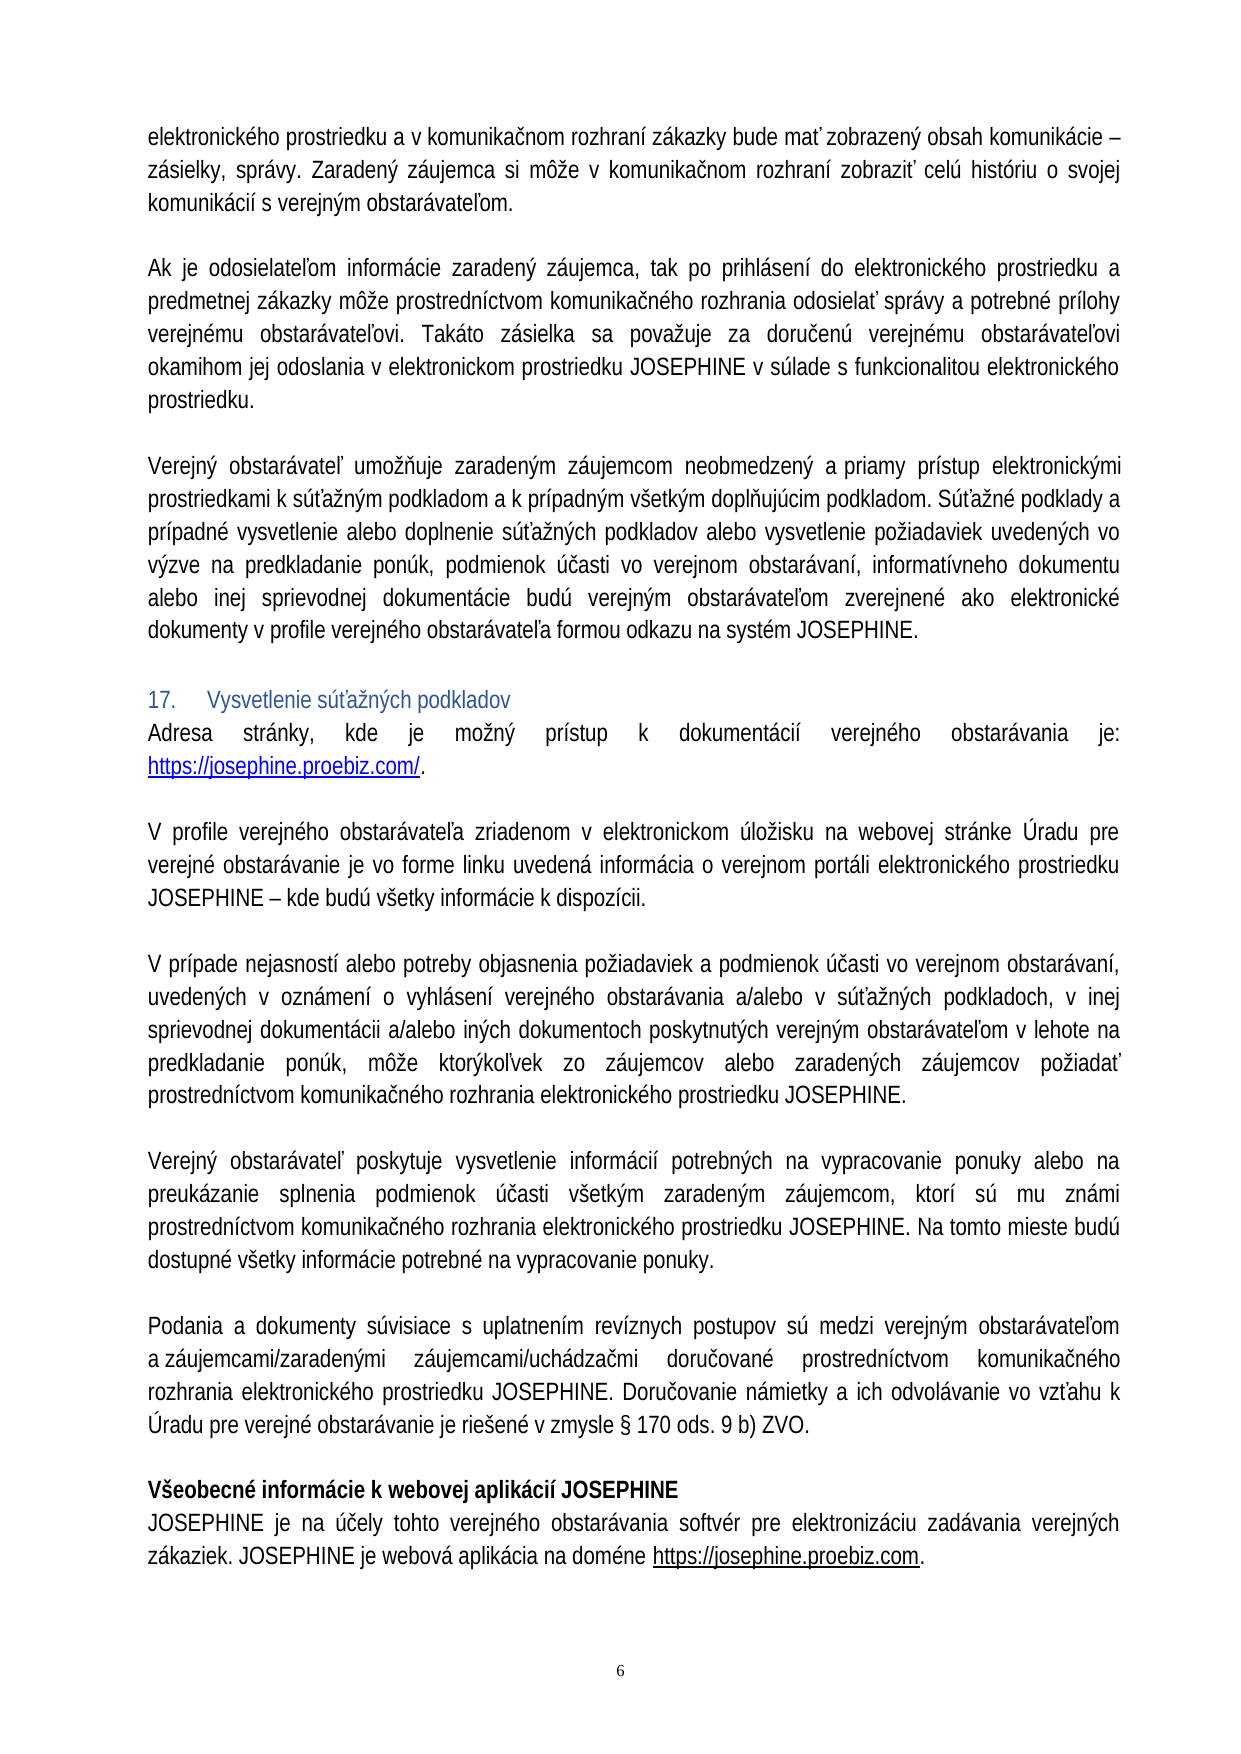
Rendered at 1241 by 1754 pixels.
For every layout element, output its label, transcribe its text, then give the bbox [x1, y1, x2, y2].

subtitle Vysvetlenie súťažných podkladov [148, 686, 1122, 714]
text Adresa stránky, kde je možný prístup k dokumentácií verejného obstarávania je: https://josephine.proebiz.com/. [148, 718, 1122, 780]
text Ak je odosielateľom informácie zaradený záujemca, tak po prihlásení do elektronického prostriedku a predmetnej zákazky môže prostredníctvom komunikačného rozhrania odosielať správy a potrebné prílohy verejnému obstarávateľovi. Takáto zásielka sa považuje za doručenú verejnému obstarávateľovi okamihom jej odoslania v elektronickom prostriedku JOSEPHINE v súlade s funkcionalitou elektronického prostriedku. [148, 253, 1122, 414]
text Podania a dokumenty súvisiace s uplatnením revíznych postupov sú medzi verejným obstarávateľom a záujemcami/zaradenými záujemcami/uchádzačmi doručované prostredníctvom komunikačného rozhrania elektronického prostriedku JOSEPHINE. Doručovanie námietky a ich odvolávanie vo vzťahu k Úradu pre verejné obstarávanie je riešené v zmysle § 170 ods. 9 b) ZVO. [148, 1311, 1122, 1438]
text V profile verejného obstarávateľa zriadenom v elektronickom úložisku na webovej stránke Úradu pre verejné obstarávanie je vo forme linku uvedená informácia o verejnom portáli elektronického prostriedku JOSEPHINE – kde budú všetky informácie k dispozícii. [148, 817, 1122, 912]
text JOSEPHINE je na účely tohto verejného obstarávania softvér pre elektronizáciu zadávania verejných zákaziek. JOSEPHINE je webová aplikácia na doméne https://josephine.proebiz.com. [148, 1508, 1122, 1570]
text Verejný obstarávateľ poskytuje vysvetlenie informácií potrebných na vypracovanie ponuky alebo na preukázanie splnenia podmienok účasti všetkým zaradeným záujemcom, ktorí sú mu známi prostredníctvom komunikačného rozhrania elektronického prostriedku JOSEPHINE. Na tomto mieste budú dostupné všetky informácie potrebné na vypracovanie ponuky. [148, 1146, 1122, 1274]
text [148, 122, 1122, 216]
text V prípade nejasností alebo potreby objasnenia požiadaviek a podmienok účasti vo verejnom obstarávaní, uvedených v oznámení o vyhlásení verejného obstarávania a/alebo v súťažných podkladoch, v inej sprievodnej dokumentácii a/alebo iných dokumentoch poskytnutých verejným obstarávateľom v lehote na predkladanie ponúk, môže ktorýkoľvek zo záujemcov alebo zaradených záujemcov požiadať prostredníctvom komunikačného rozhrania elektronického prostriedku JOSEPHINE. [148, 949, 1122, 1109]
text Všeobecné informácie k webovej aplikácií JOSEPHINE [148, 1476, 1122, 1504]
text Verejný obstarávateľ umožňuje zaradeným záujemcom neobmedzený a priamy prístup elektronickými prostriedkami k súťažným podkladom a k prípadným všetkým doplňujúcim podkladom. Súťažné podklady a prípadné vysvetlenie alebo doplnenie súťažných podkladov alebo vysvetlenie požiadaviek uvedených vo výzve na predkladanie ponúk, podmienok účasti vo verejnom obstarávaní, informatívneho dokumentu alebo inej sprievodnej dokumentácie budú verejným obstarávateľom zverejnené ako elektronické dokumenty v profile verejného obstarávateľa formou odkazu na systém JOSEPHINE. [148, 451, 1122, 644]
